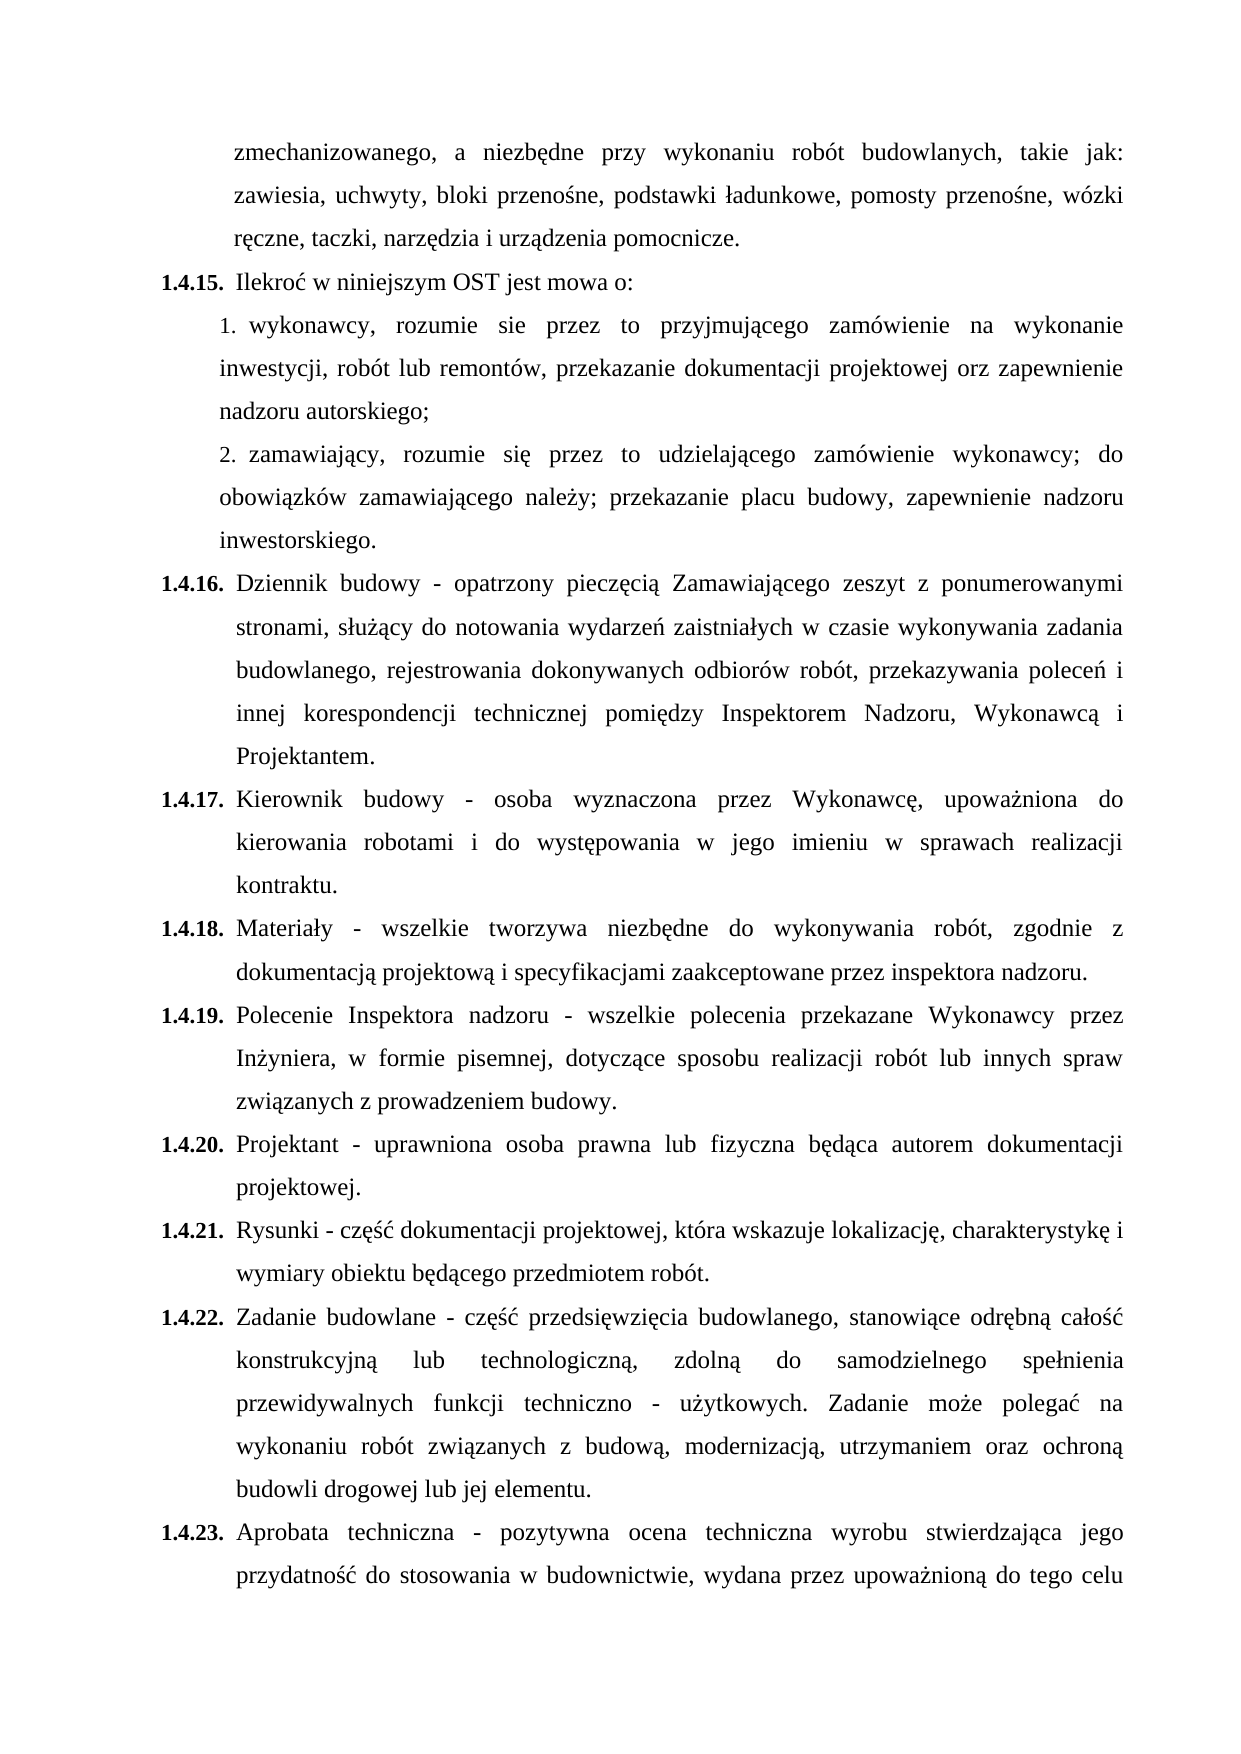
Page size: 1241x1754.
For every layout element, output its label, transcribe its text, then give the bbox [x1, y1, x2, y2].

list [161, 137, 1124, 252]
list wykonawcy, rozumie sie przez to przyjmującego zamówienie na wykonanie inwestycji, robót lub remontów, przekazanie dokumentacji projektowej orz zapewnienie nadzoru autorskiego; [219, 310, 1124, 425]
list Ilekroć w niniejszym OST jest mowa o: [127, 267, 1124, 295]
list Rysunki - część dokumentacji projektowej, która wskazuje lokalizację, charakterystykę i wymiary obiektu będącego przedmiotem robót. [161, 1215, 1124, 1287]
list Dziennik budowy - opatrzony pieczęcią Zamawiającego zeszyt z ponumerowanymi stronami, służący do notowania wydarzeń zaistniałych w czasie wykonywania zadania budowlanego, rejestrowania dokonywanych odbiorów robót, przekazywania poleceń i innej korespondencji technicznej pomiędzy Inspektorem Nadzoru, Wykonawcą i Projektantem. [161, 568, 1124, 770]
list Kierownik budowy - osoba wyznaczona przez Wykonawcę, upoważniona do kierowania robotami i do występowania w jego imieniu w sprawach realizacji kontraktu. [161, 784, 1124, 899]
list Projektant - uprawniona osoba prawna lub fizyczna będąca autorem dokumentacji projektowej. [161, 1129, 1124, 1201]
list Materiały - wszelkie tworzywa niezbędne do wykonywania robót, zgodnie z dokumentacją projektową i specyfikacjami zaakceptowane przez inspektora nadzoru. [161, 913, 1124, 985]
list zamawiający, rozumie się przez to udzielającego zamówienie wykonawcy; do obowiązków zamawiającego należy; przekazanie placu budowy, zapewnienie nadzoru inwestorskiego. [219, 439, 1124, 554]
list Zadanie budowlane - część przedsięwzięcia budowlanego, stanowiące odrębną całość konstrukcyjną lub technologiczną, zdolną do samodzielnego spełnienia przewidywalnych funkcji techniczno - użytkowych. Zadanie może polegać na wykonaniu robót związanych z budową, modernizacją, utrzymaniem oraz ochroną budowli drogowej lub jej elementu. [161, 1302, 1124, 1503]
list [161, 1517, 1124, 1589]
list Polecenie Inspektora nadzoru - wszelkie polecenia przekazane Wykonawcy przez Inżyniera, w formie pisemnej, dotyczące sposobu realizacji robót lub innych spraw związanych z prowadzeniem budowy. [161, 1000, 1124, 1115]
